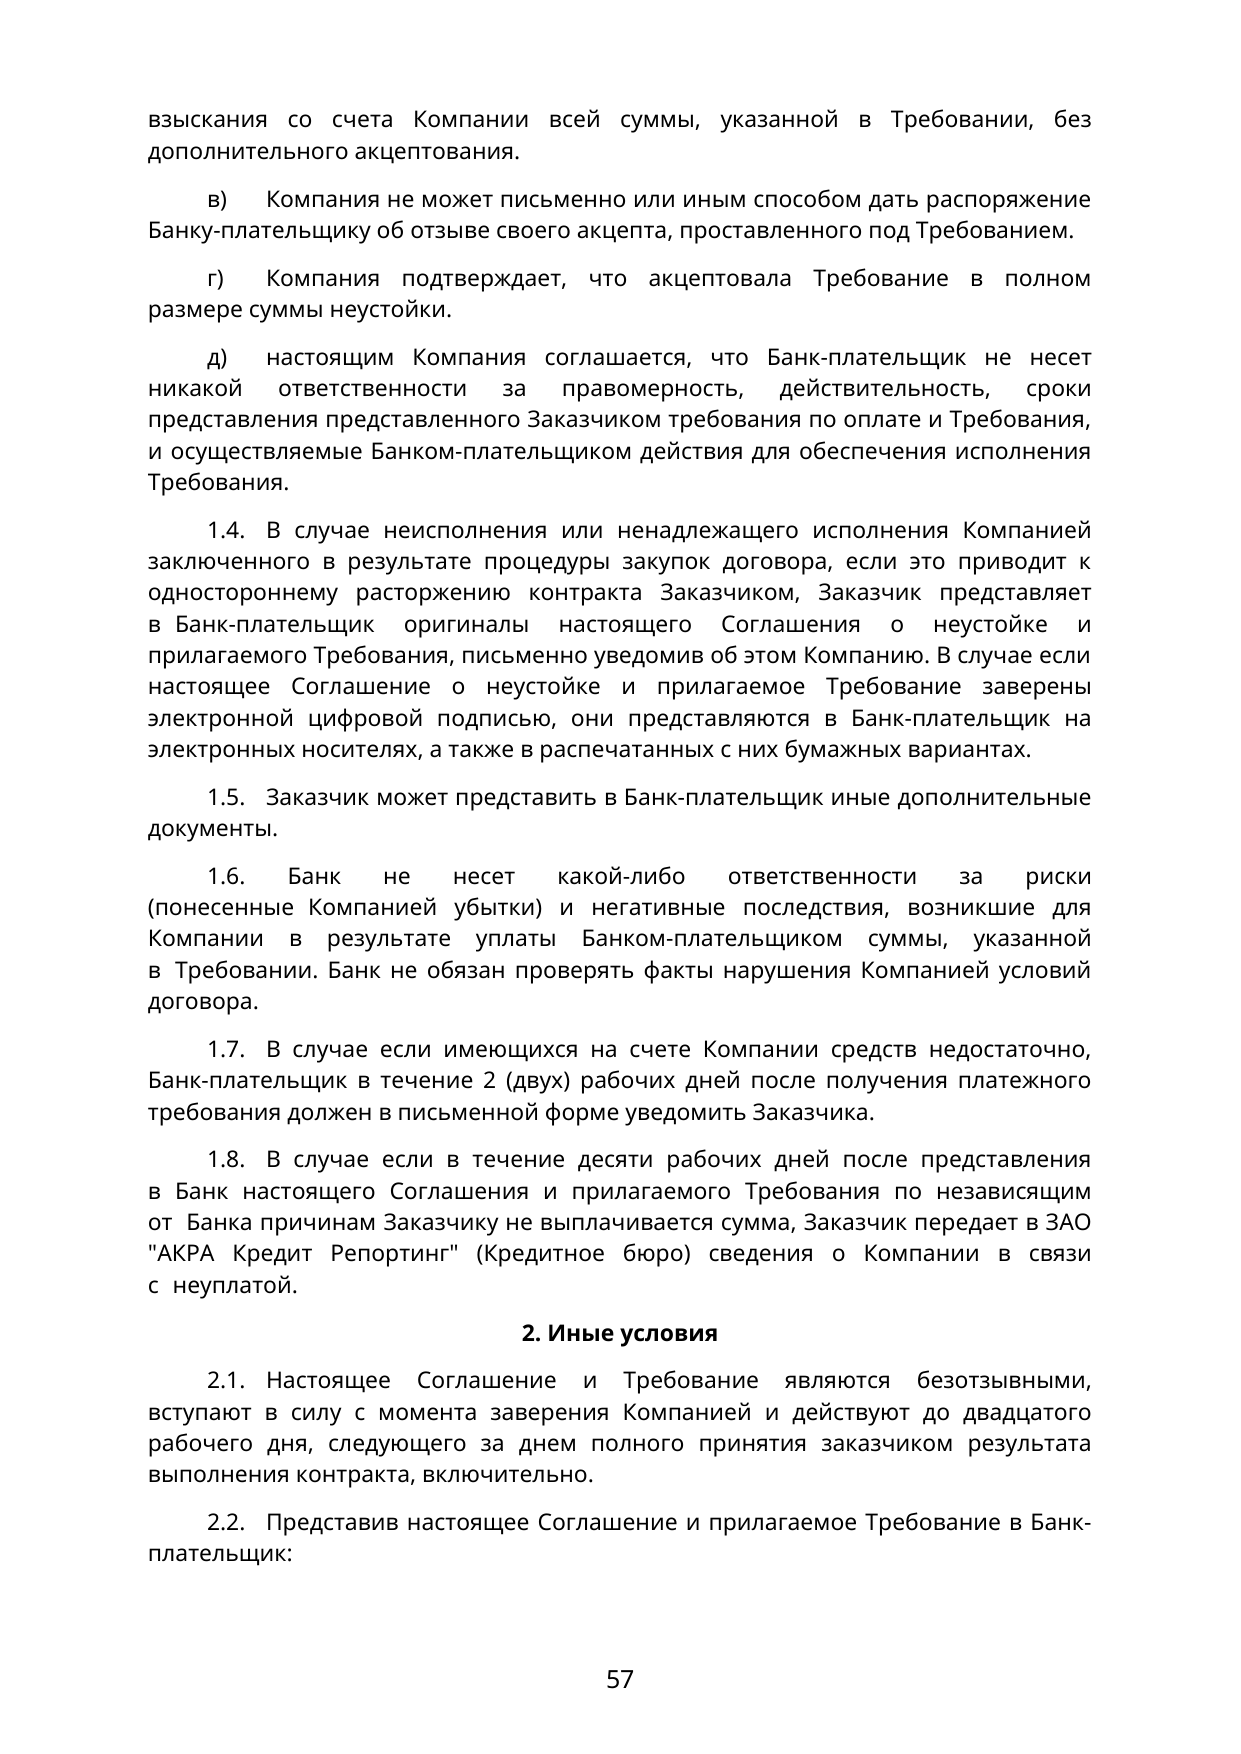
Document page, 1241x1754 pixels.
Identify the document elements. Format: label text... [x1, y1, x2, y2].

text в) Компания не может письменно или иным способом дать распоряжение Банку-плательщику об отзыве своего акцепта, проставленного под Требованием. [148, 183, 1092, 245]
text 2.1. Настоящее Соглашение и Требование являются безотзывными, вступают в силу с момента заверения Компанией и действуют до двадцатого рабочего дня, следующего за днем полного принятия заказчиком результата выполнения контракта, включительно. [148, 1364, 1092, 1489]
text 2.2. Представив настоящее Соглашение и прилагаемое Требование в Банк-плательщик: [148, 1506, 1092, 1569]
text 1.4. В случае неисполнения или ненадлежащего исполнения Компанией заключенного в результате процедуры закупок договора, если это приводит к одностороннему расторжению контракта Заказчиком, Заказчик представляет в Банк-плательщик оригиналы настоящего Соглашения о неустойке и прилагаемого Требования, письменно уведомив об этом Компанию. В случае если настоящее Соглашение о неустойке и прилагаемое Требование заверены электронной цифровой подписью, они представляются в Банк-плательщик на электронных носителях, а также в распечатанных с них бумажных вариантах. [148, 514, 1092, 764]
text г) Компания подтверждает, что акцептовала Требование в полном размере суммы неустойки. [148, 262, 1092, 324]
text 1.8. В случае если в течение десяти рабочих дней после представления в Банк настоящего Соглашения и прилагаемого Требования по независящим от Банка причинам Заказчику не выплачивается сумма, Заказчик передает в ЗАО "АКРА Кредит Репортинг" (Кредитное бюро) сведения о Компании в связи с неуплатой. [148, 1143, 1092, 1300]
text 1.7. В случае если имеющихся на счете Компании средств недостаточно, Банк-плательщик в течение 2 (двух) рабочих дней после получения платежного требования должен в письменной форме уведомить Заказчика. [148, 1033, 1092, 1127]
text 1.5. Заказчик может представить в Банк-плательщик иные дополнительные документы. [148, 781, 1092, 843]
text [148, 103, 1092, 166]
text 1.6. Банк не несет какой-либо ответственности за риски (понесенные Компанией убытки) и негативные последствия, возникшие для Компании в результате уплаты Банком-плательщиком суммы, указанной в Требовании. Банк не обязан проверять факты нарушения Компанией условий договора. [148, 860, 1092, 1016]
text 2. Иные условия [148, 1317, 1092, 1348]
text д) настоящим Компания соглашается, что Банк-плательщик не несет никакой ответственности за правомерность, действительность, сроки представления представленного Заказчиком требования по оплате и Требования, и осуществляемые Банком-плательщиком действия для обеспечения исполнения Требования. [148, 341, 1092, 497]
